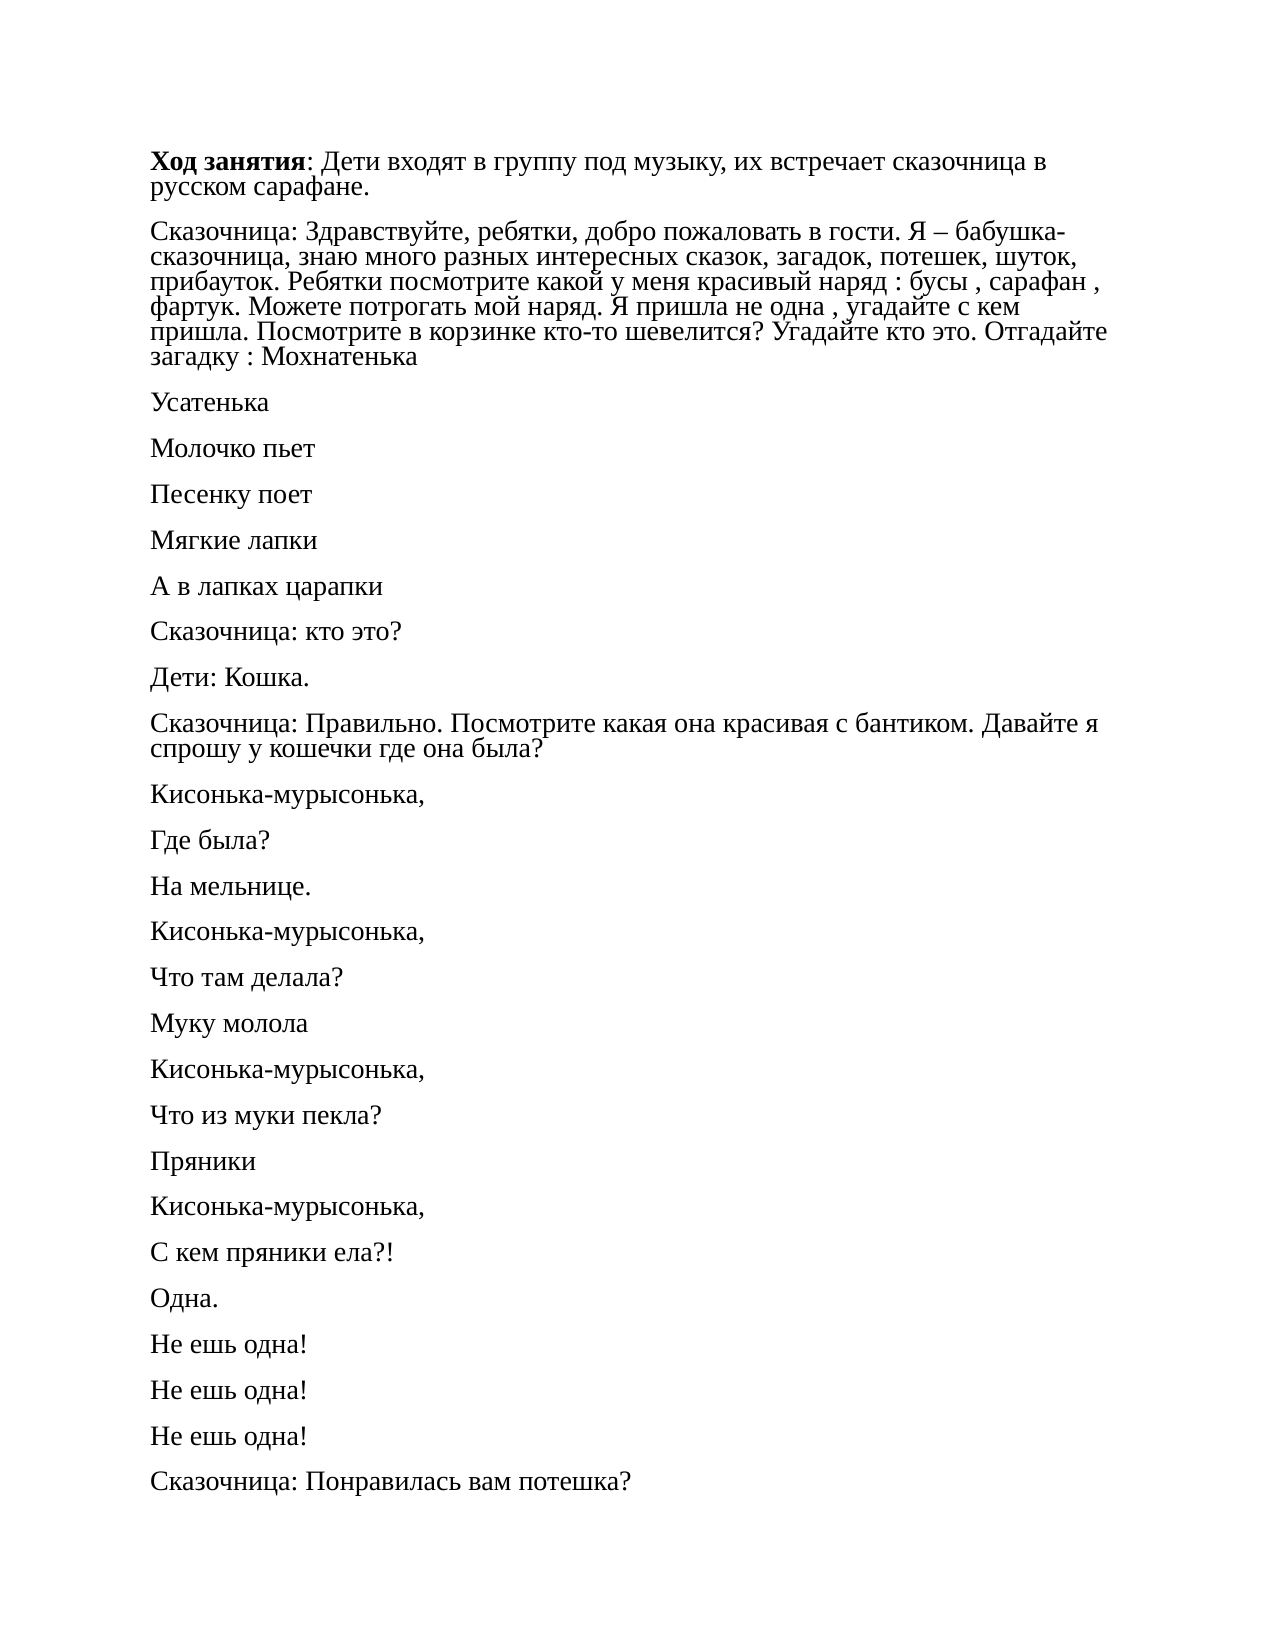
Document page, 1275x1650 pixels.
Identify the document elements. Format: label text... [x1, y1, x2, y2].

text Не ешь одна! [150, 1425, 1125, 1450]
text Ход занятия: Дети входят в группу под музыку, их встречает сказочница в русском сарафане. [150, 150, 1125, 200]
text Кисонька-мурысонька, [150, 1196, 1125, 1221]
text Не ешь одна! [150, 1379, 1125, 1404]
text Кисонька-мурысонька, [150, 921, 1125, 946]
text Дети: Кошка. [150, 667, 1125, 692]
text Муку молола [150, 1012, 1125, 1037]
text Где была? [150, 829, 1125, 854]
text Что из муки пекла? [150, 1104, 1125, 1129]
text С кем пряники ела?! [150, 1242, 1125, 1267]
text Пряники [150, 1150, 1125, 1175]
text Сказочница: Правильно. Посмотрите какая она красивая с бантиком. Давайте я спрошу у кошечки где она была? [150, 712, 1125, 762]
text Что там делала? [150, 967, 1125, 992]
text Усатенька [150, 392, 1125, 417]
text Молочко пьет [150, 437, 1125, 462]
text Сказочница: кто это? [150, 621, 1125, 646]
text А в лапках царапки [150, 575, 1125, 600]
text Кисонька-мурысонька, [150, 783, 1125, 808]
text Сказочница: Здравствуйте, ребятки, добро пожаловать в гости. Я – бабушка- сказочница, знаю много разных интересных сказок, загадок, потешек, шуток, прибауток. Ребятки посмотрите какой у меня красивый наряд : бусы , сарафан , фартук. Можете потрогать мой наряд. Я пришла не одна , угадайте с кем пришла. Посмотрите в корзинке кто-то шевелится? Угадайте кто это. Отгадайте загадку : Мохнатенька [150, 221, 1125, 371]
text Сказочница: Понравилась вам потешка? [150, 1471, 1125, 1496]
text Кисонька-мурысонька, [150, 1058, 1125, 1083]
text Песенку поет [150, 483, 1125, 508]
text Мягкие лапки [150, 529, 1125, 554]
text На мельнице. [150, 875, 1125, 900]
text Одна. [150, 1287, 1125, 1312]
text Не ешь одна! [150, 1333, 1125, 1358]
